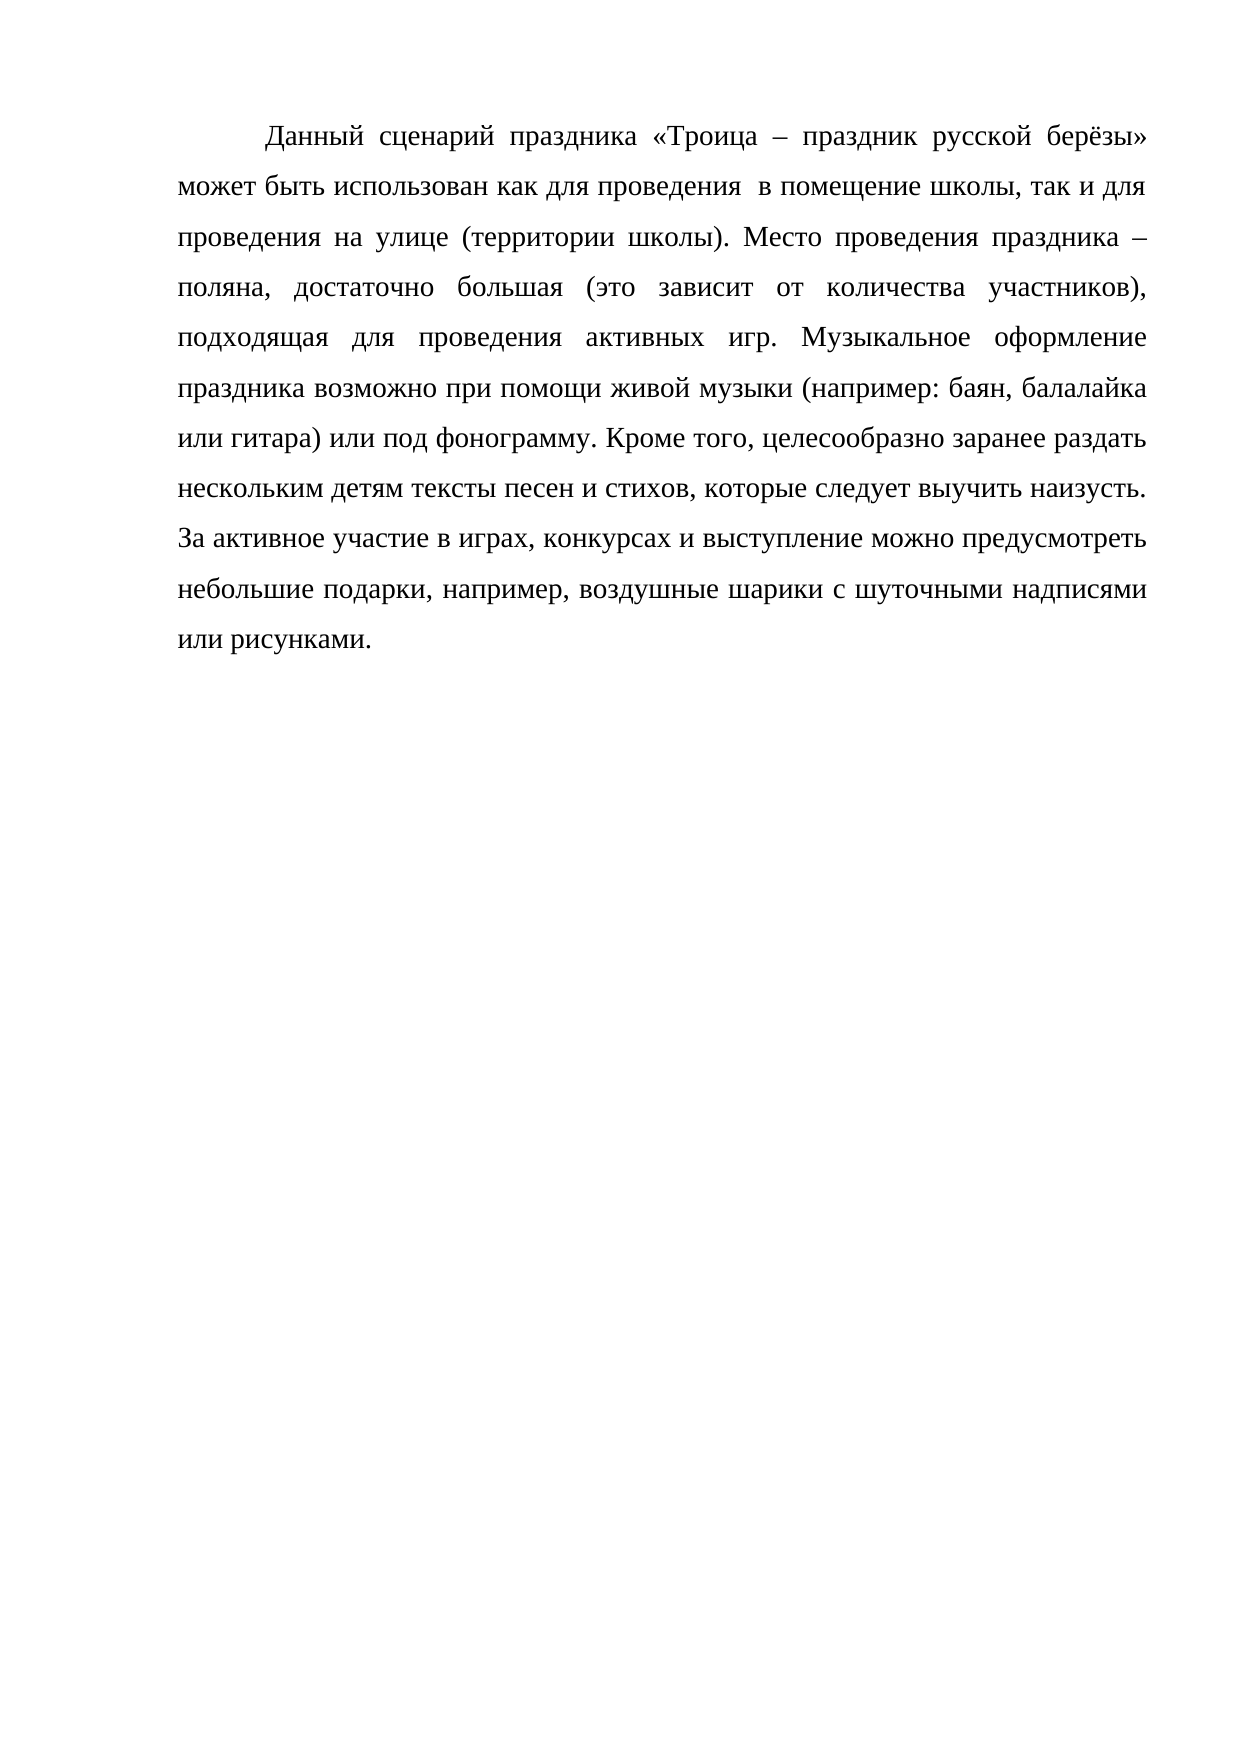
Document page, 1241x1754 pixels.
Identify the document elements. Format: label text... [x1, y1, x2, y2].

list Данный сценарий праздника «Троица – праздник русской берёзы» может быть использован как для проведения в помещение школы, так и для проведения на улице (территории школы). Место проведения праздника –поляна, достаточно большая (это зависит от количества участников), подходящая для проведения активных игр. Музыкальное оформление праздника возможно при помощи живой музыки (например: баян, балалайка или гитара) или под фонограмму. Кроме того, целесообразно заранее раздать нескольким детям тексты песен и стихов, которые следует выучить наизусть. За активное участие в играх, конкурсах и выступление можно предусмотреть небольшие подарки, например, воздушные шарики с шуточными надписями или рисунками. [177, 118, 1148, 655]
